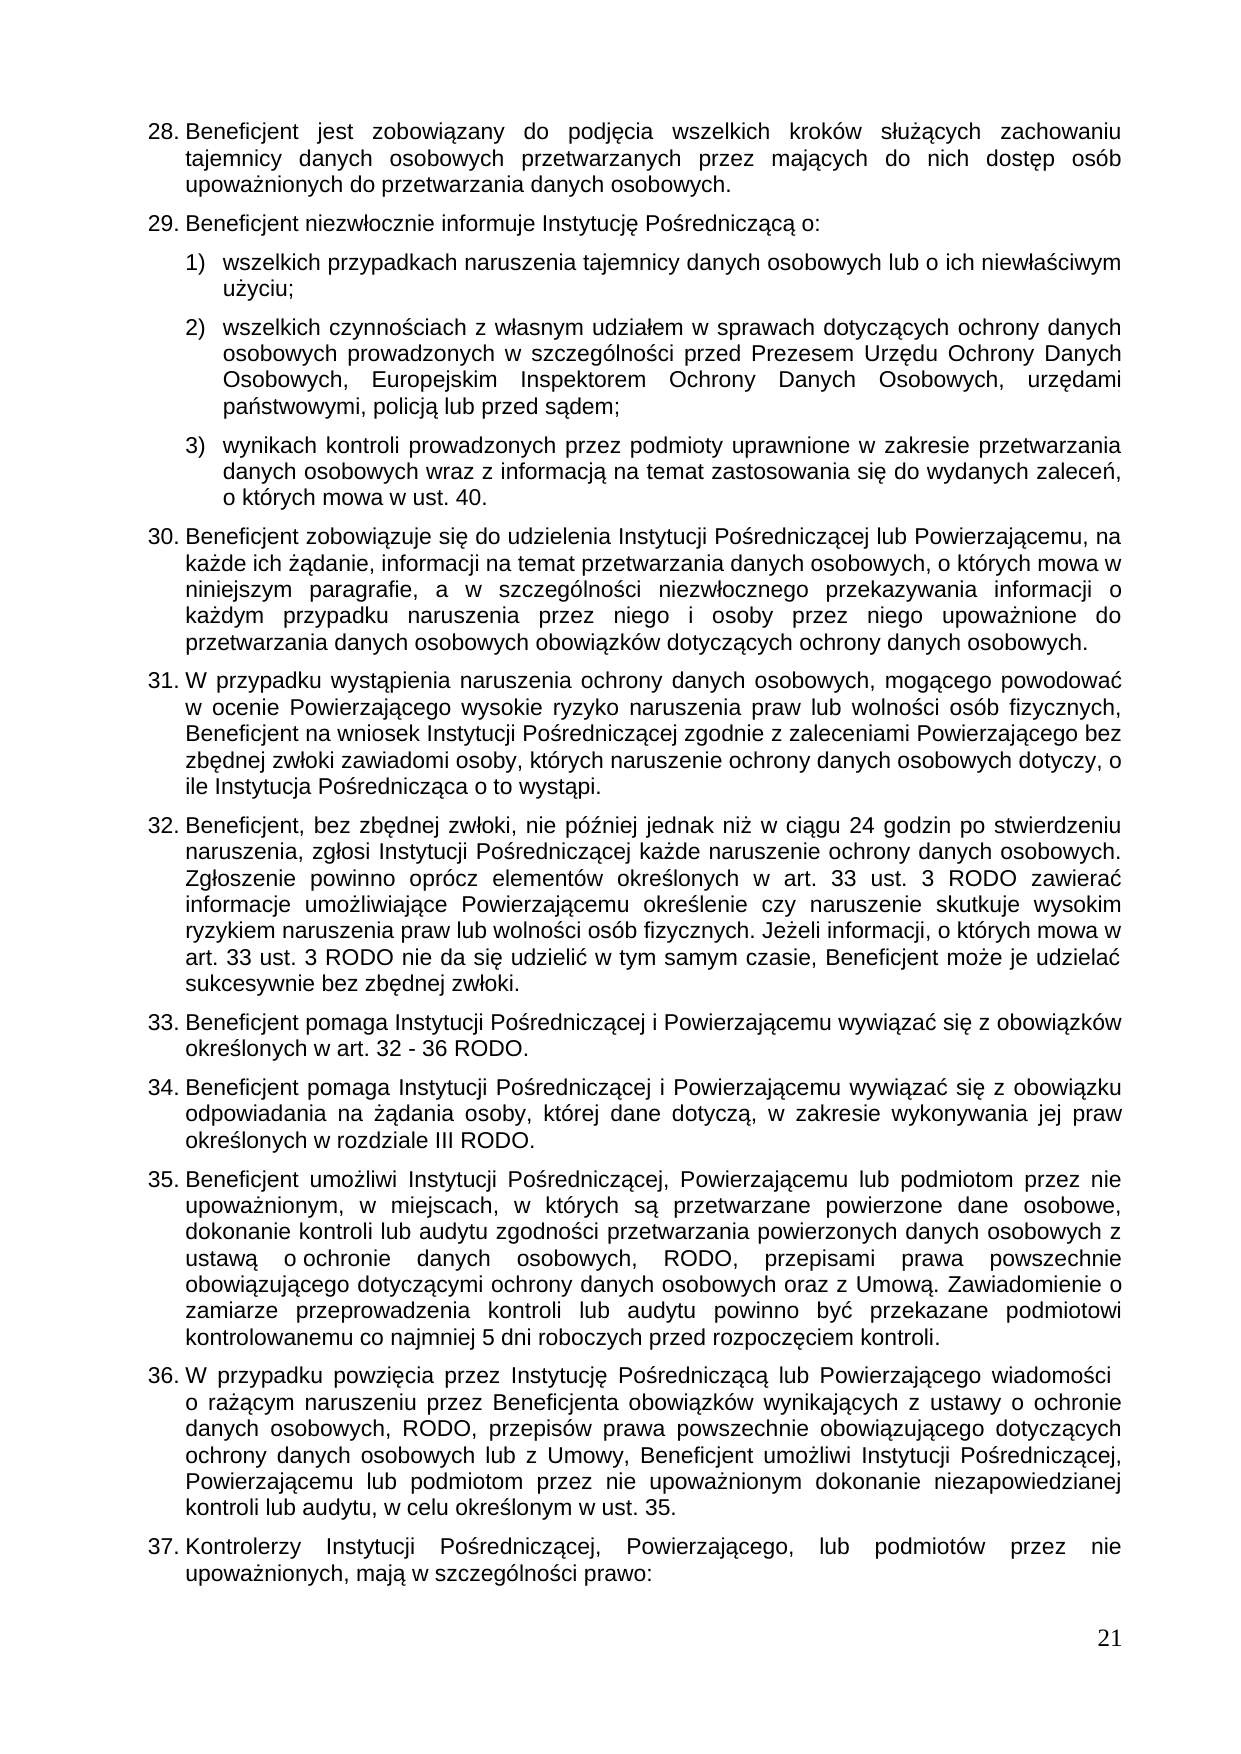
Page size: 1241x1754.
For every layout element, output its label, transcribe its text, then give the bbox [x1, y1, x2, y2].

list Beneficjent, bez zbędnej zwłoki, nie później jednak niż w ciągu 24 godzin po stwierdzeniu naruszenia, zgłosi Instytucji Pośredniczącej każde naruszenie ochrony danych osobowych. Zgłoszenie powinno oprócz elementów określonych w art. 33 ust. 3 RODO zawierać informacje umożliwiające Powierzającemu określenie czy naruszenie skutkuje wysokim ryzykiem naruszenia praw lub wolności osób fizycznych. Jeżeli informacji, o których mowa w art. 33 ust. 3 RODO nie da się udzielić w tym samym czasie, Beneficjent może je udzielać sukcesywnie bez zbędnej zwłoki. [148, 812, 1122, 996]
list Beneficjent zobowiązuje się do udzielenia Instytucji Pośredniczącej lub Powierzającemu, na każde ich żądanie, informacji na temat przetwarzania danych osobowych, o których mowa w niniejszym paragrafie, a w szczególności niezwłocznego przekazywania informacji o każdym przypadku naruszenia przez niego i osoby przez niego upoważnione do przetwarzania danych osobowych obowiązków dotyczących ochrony danych osobowych. [148, 523, 1122, 655]
list Beneficjent jest zobowiązany do podjęcia wszelkich kroków służących zachowaniu tajemnicy danych osobowych przetwarzanych przez mających do nich dostęp osób upoważnionych do przetwarzania danych osobowych. [148, 118, 1122, 197]
list Kontrolerzy Instytucji Pośredniczącej, Powierzającego, lub podmiotów przez nie upoważnionych, mają w szczególności prawo: [148, 1533, 1122, 1586]
list Beneficjent pomaga Instytucji Pośredniczącej i Powierzającemu wywiązać się z obowiązku odpowiadania na żądania osoby, której dane dotyczą, w zakresie wykonywania jej praw określonych w rozdziale III RODO. [148, 1074, 1122, 1153]
list wszelkich czynnościach z własnym udziałem w sprawach dotyczących ochrony danych osobowych prowadzonych w szczególności przed Prezesem Urzędu Ochrony Danych Osobowych, Europejskim Inspektorem Ochrony Danych Osobowych, urzędami państwowymi, policją lub przed sądem; [185, 314, 1122, 419]
list Beneficjent pomaga Instytucji Pośredniczącej i Powierzającemu wywiązać się z obowiązków określonych w art. 32 - 36 RODO. [148, 1009, 1122, 1061]
list W przypadku powzięcia przez Instytucję Pośredniczącą lub Powierzającego wiadomości o rażącym naruszeniu przez Beneficjenta obowiązków wynikających z ustawy o ochronie danych osobowych, RODO, przepisów prawa powszechnie obowiązującego dotyczących ochrony danych osobowych lub z Umowy, Beneficjent umożliwi Instytucji Pośredniczącej, Powierzającemu lub podmiotom przez nie upoważnionym dokonanie niezapowiedzianej kontroli lub audytu, w celu określonym w ust. 35. [148, 1362, 1122, 1521]
list W przypadku wystąpienia naruszenia ochrony danych osobowych, mogącego powodować w ocenie Powierzającego wysokie ryzyko naruszenia praw lub wolności osób fizycznych, Beneficjent na wniosek Instytucji Pośredniczącej zgodnie z zaleceniami Powierzającego bez zbędnej zwłoki zawiadomi osoby, których naruszenie ochrony danych osobowych dotyczy, o ile Instytucja Pośrednicząca o to wystąpi. [148, 667, 1122, 799]
list wynikach kontroli prowadzonych przez podmioty uprawnione w zakresie przetwarzania danych osobowych wraz z informacją na temat zastosowania się do wydanych zaleceń, o których mowa w ust. 40. [185, 432, 1122, 511]
list Beneficjent umożliwi Instytucji Pośredniczącej, Powierzającemu lub podmiotom przez nie upoważnionym, w miejscach, w których są przetwarzane powierzone dane osobowe, dokonanie kontroli lub audytu zgodności przetwarzania powierzonych danych osobowych z ustawą o ochronie danych osobowych, RODO, przepisami prawa powszechnie obowiązującego dotyczącymi ochrony danych osobowych oraz z Umową. Zawiadomienie o zamiarze przeprowadzenia kontroli lub audytu powinno być przekazane podmiotowi kontrolowanemu co najmniej 5 dni roboczych przed rozpoczęciem kontroli. [148, 1166, 1122, 1350]
list Beneficjent niezwłocznie informuje Instytucję Pośredniczącą o: [148, 210, 1122, 236]
list wszelkich przypadkach naruszenia tajemnicy danych osobowych lub o ich niewłaściwym użyciu; [185, 248, 1122, 301]
